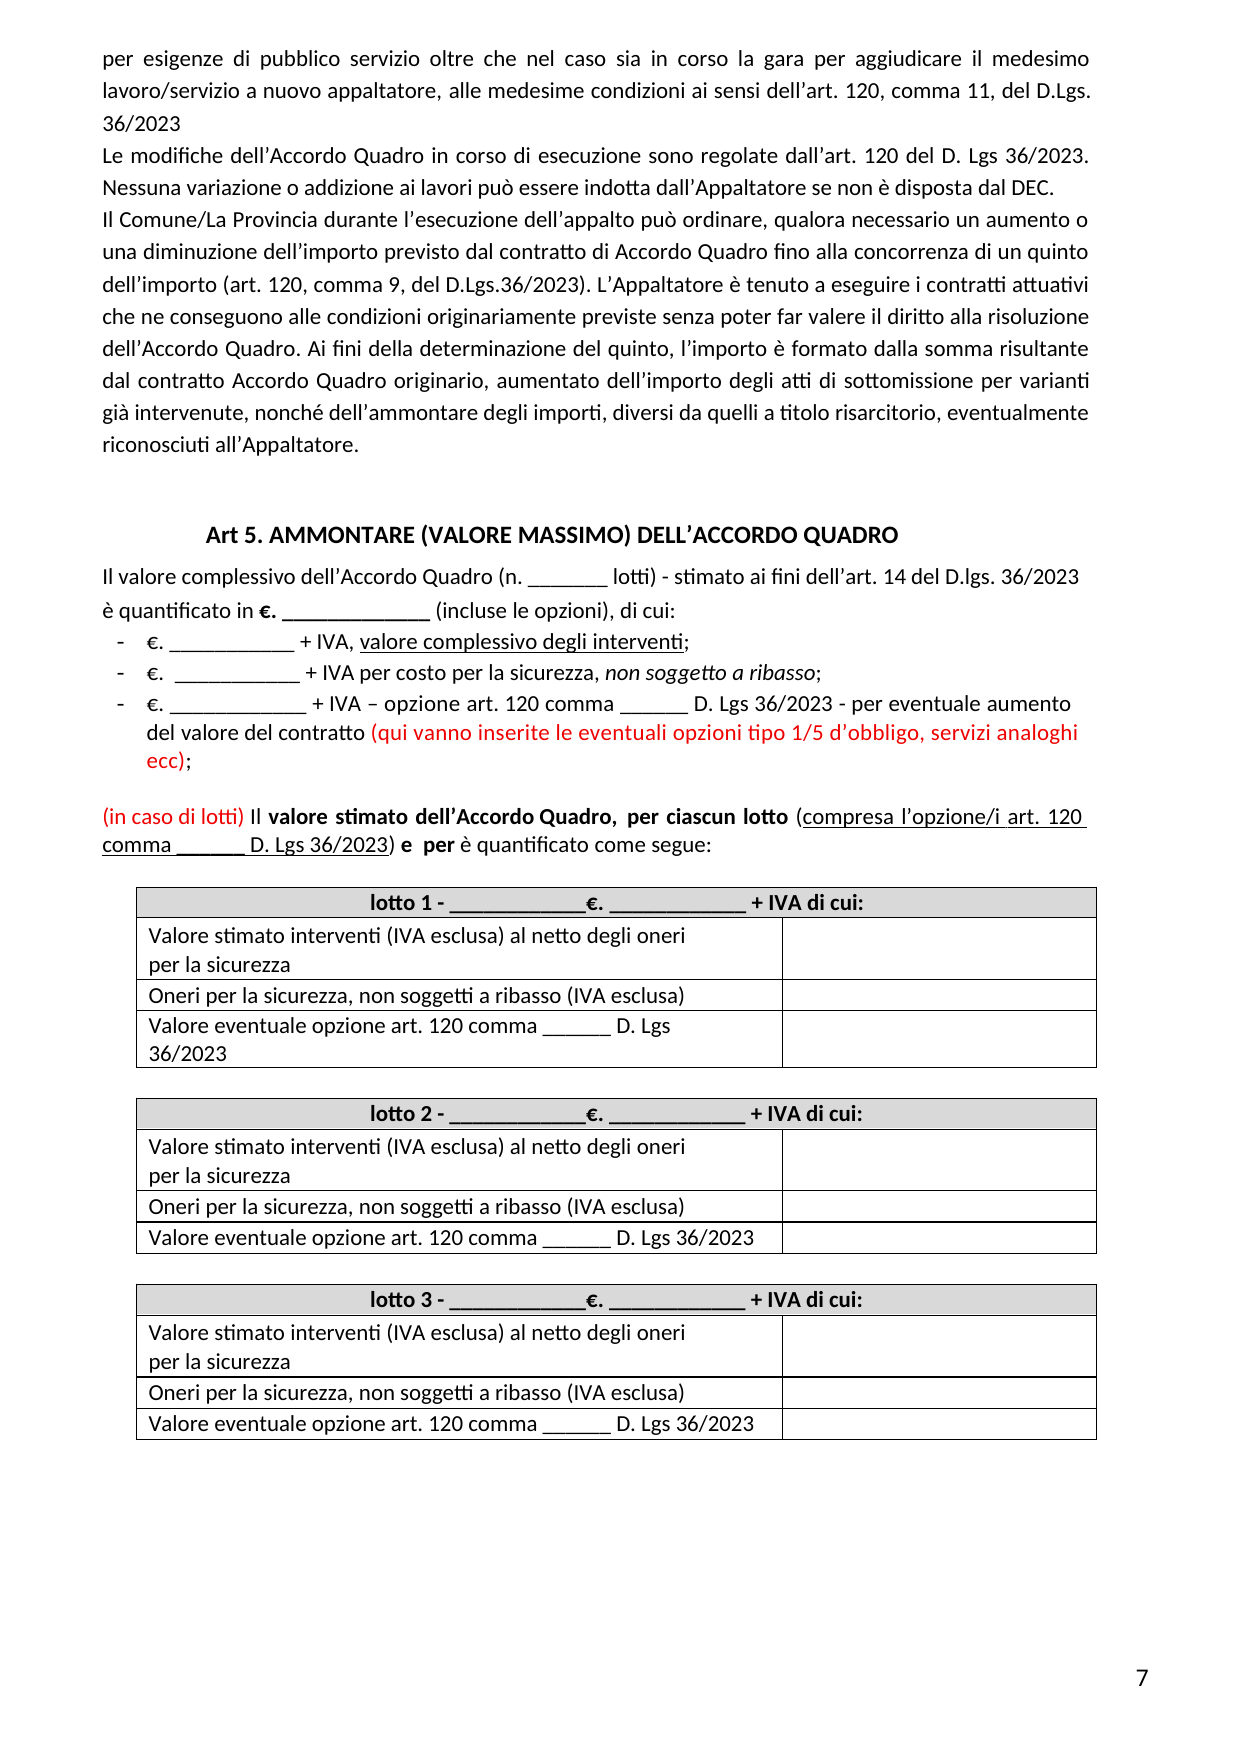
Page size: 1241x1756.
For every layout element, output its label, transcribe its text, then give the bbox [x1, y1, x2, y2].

table_cell [783, 1378, 1096, 1407]
subtitle Art 5. AMMONTARE (VALORE MASSIMO) DELL’ACCORDO QUADRO [206, 519, 1148, 549]
list €. ____________ + IVA – opzione art. 120 comma ______ D. Lgs 36/2023 - per eventuale aumento del valore del contratto (qui vanno inserite le eventuali opzioni tipo 1/5 d’obbligo, servizi analoghi ecc); [117, 687, 1093, 774]
table_cell [783, 1223, 1096, 1253]
text Il valore complessivo dell’Accordo Quadro (n. _______ lotti) - stimato ai fini dell’art. 14 del D.lgs. 36/2023 [102, 562, 1091, 590]
table_cell Valore stimato interventi (IVA esclusa) al netto degli oneri per la sicurezza [137, 918, 782, 979]
table_cell Valore eventuale opzione art. 120 comma ______ D. Lgs 36/2023 [137, 1409, 782, 1439]
table_cell [783, 1409, 1096, 1439]
table_cell [783, 1130, 1096, 1190]
table_cell [783, 918, 1096, 979]
table_header lotto 1 - ____________€. ____________ + IVA di cui: [137, 888, 1096, 917]
list €. ___________ + IVA, valore complessivo degli interventi; [117, 625, 1148, 656]
text è quantificato in €. _____________ (incluse le opzioni), di cui: [102, 594, 1148, 625]
table_cell Valore eventuale opzione art. 120 comma ______ D. Lgs 36/2023 [137, 1223, 782, 1253]
table_cell Valore stimato interventi (IVA esclusa) al netto degli oneri per la sicurezza [137, 1130, 782, 1190]
table_header lotto 3 - ____________€. ____________ + IVA di cui: [137, 1285, 1096, 1314]
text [102, 44, 1091, 137]
table_cell [783, 1316, 1096, 1376]
table_cell Valore stimato interventi (IVA esclusa) al netto degli oneri per la sicurezza [137, 1316, 782, 1376]
table_cell Valore eventuale opzione art. 120 comma ______ D. Lgs 36/2023 [137, 1011, 782, 1067]
table_cell [783, 980, 1096, 1010]
table_cell Oneri per la sicurezza, non soggetti a ribasso (IVA esclusa) [137, 980, 782, 1010]
table_cell [783, 1011, 1096, 1067]
table_cell Oneri per la sicurezza, non soggetti a ribasso (IVA esclusa) [137, 1378, 782, 1407]
table_header lotto 2 - ____________€. ____________ + IVA di cui: [137, 1099, 1096, 1128]
table_cell Oneri per la sicurezza, non soggetti a ribasso (IVA esclusa) [137, 1191, 782, 1221]
table_cell [783, 1191, 1096, 1221]
text Il Comune/La Provincia durante l’esecuzione dell’appalto può ordinare, qualora necessario un aumento o una diminuzione dell’importo previsto dal contratto di Accordo Quadro fino alla concorrenza di un quinto dell’importo (art. 120, comma 9, del D.Lgs.36/2023). L’Appaltatore è tenuto a eseguire i contratti attuativi che ne conseguono alle condizioni originariamente previste senza poter far valere il diritto alla risoluzione dell’Accordo Quadro. Ai fini della determinazione del quinto, l’importo è formato dalla somma risultante dal contratto Accordo Quadro originario, aumentato dell’importo degli atti di sottomissione per varianti già intervenute, nonché dell’ammontare degli importi, diversi da quelli a titolo risarcitorio, eventualmente riconosciuti all’Appaltatore. [102, 205, 1091, 459]
list €. ___________ + IVA per costo per la sicurezza, non soggetto a ribasso; [117, 656, 1148, 687]
text (in caso di lotti) Il valore stimato dell’Accordo Quadro, per ciascun lotto (compresa l’opzione/i art. 120 comma ______ D. Lgs 36/2023) e per è quantificato come segue: [102, 802, 1094, 858]
text Le modifiche dell’Accordo Quadro in corso di esecuzione sono regolate dall’art. 120 del D. Lgs 36/2023. Nessuna variazione o addizione ai lavori può essere indotta dall’Appaltatore se non è disposta dal DEC. [102, 141, 1091, 201]
